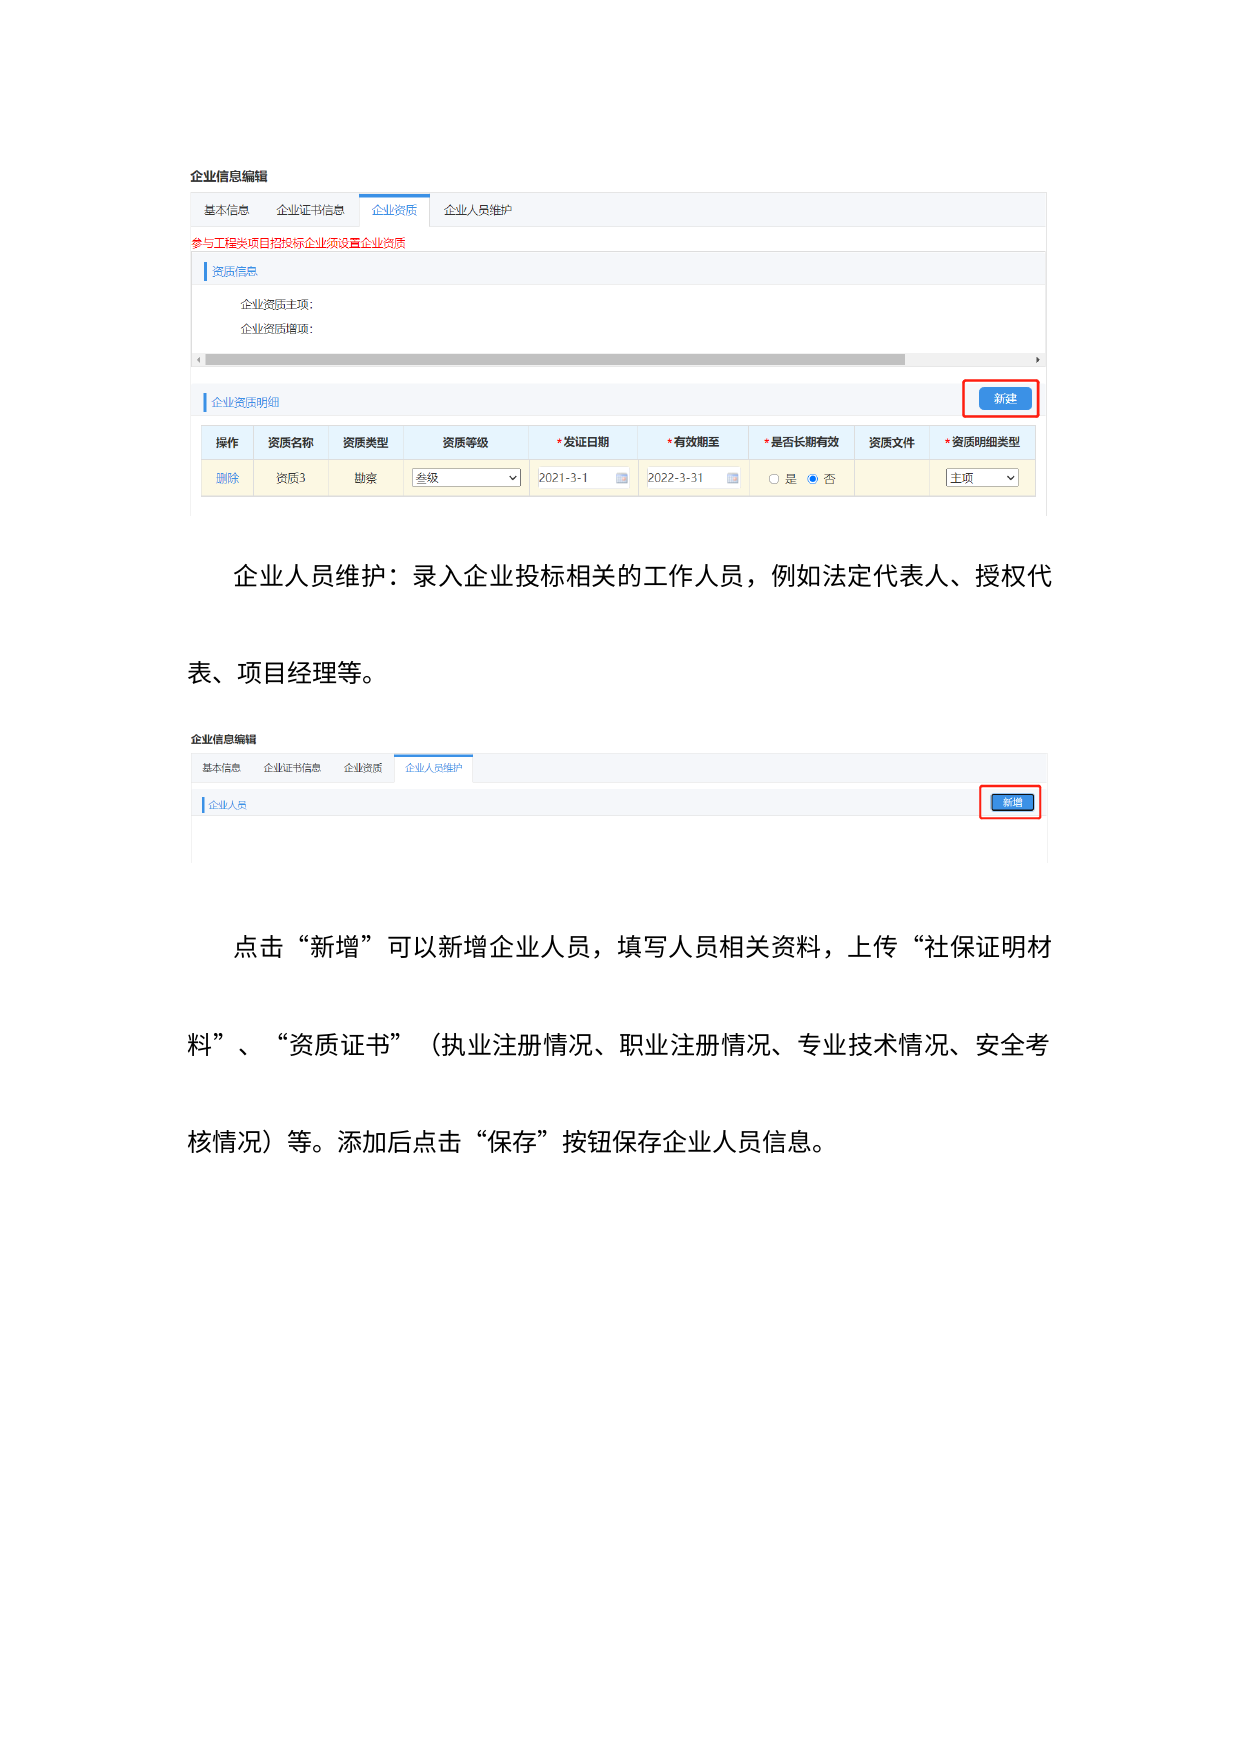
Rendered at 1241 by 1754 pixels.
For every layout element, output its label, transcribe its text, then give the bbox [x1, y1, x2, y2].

text 企业人员维护：录入企业投标相关的工作人员，例如法定代表人、授权代表、项目经理等。 [187, 542, 1053, 704]
picture [187, 162, 1053, 516]
picture [187, 728, 1051, 863]
text 点击“新增”可以新增企业人员，填写人员相关资料，上传“社保证明材料”、“资质证书”（执业注册情况、职业注册情况、专业技术情况、安全考核情况）等。添加后点击“保存”按钮保存企业人员信息。 [187, 913, 1053, 1173]
